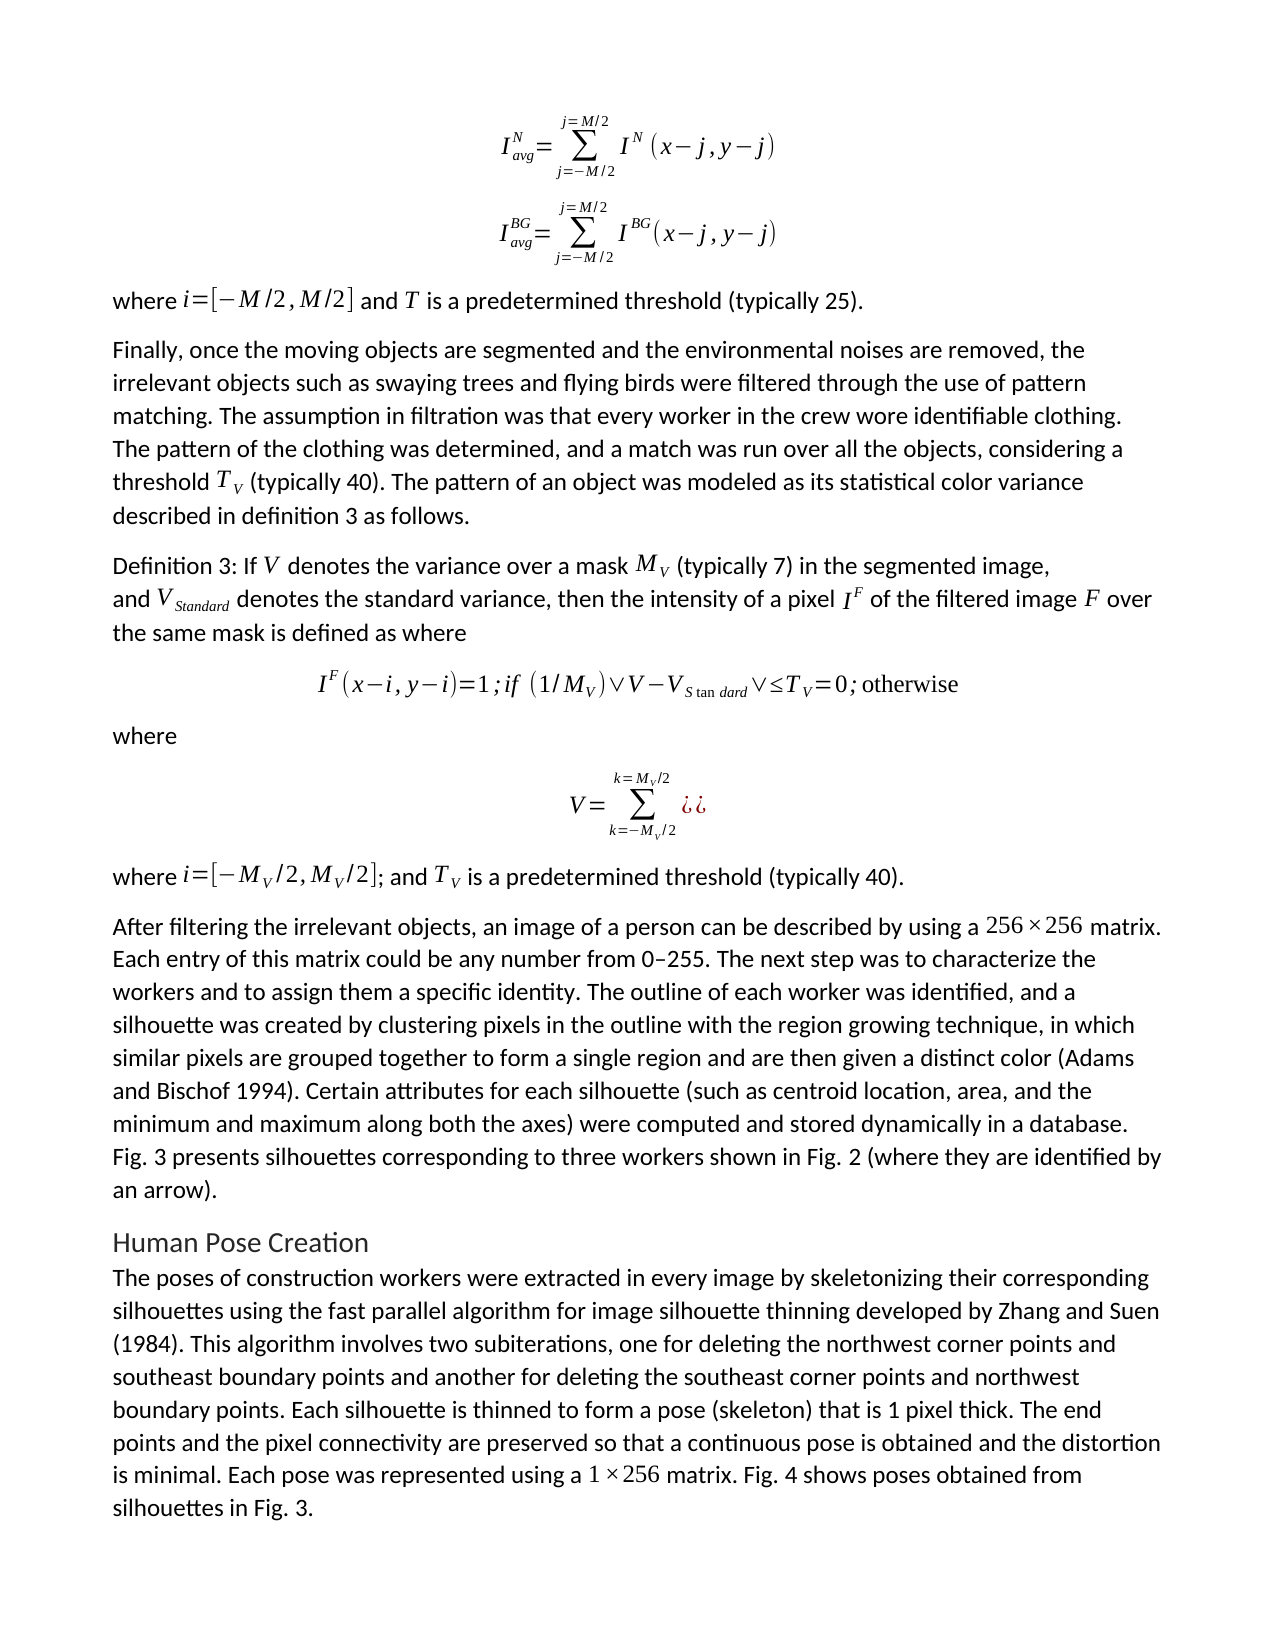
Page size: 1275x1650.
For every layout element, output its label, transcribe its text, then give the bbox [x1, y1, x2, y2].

subtitle Human Pose Creation [112, 1224, 1162, 1259]
text where ; and is a predetermined threshold (typically 40). [112, 860, 1162, 892]
text The poses of construction workers were extracted in every image by skeletonizing their corresponding silhouettes using the fast parallel algorithm for image silhouette thinning developed by Zhang and Suen (1984). This algorithm involves two subiterations, one for deleting the northwest corner points and southeast boundary points and another for deleting the southeast corner points and northwest boundary points. Each silhouette is thinned to form a pose (skeleton) that is 1 pixel thick. The end points and the pixel connectivity are preserved so that a continuous pose is obtained and the distortion is minimal. Each pose was represented using a matrix. Fig. 4 shows poses obtained from silhouettes in Fig. 3. [112, 1262, 1162, 1523]
text Finally, once the moving objects are segmented and the environmental noises are removed, the irrelevant objects such as swaying trees and flying birds were filtered through the use of pattern matching. The assumption in filtration was that every worker in the crew wore identifiable clothing. The pattern of the clothing was determined, and a match was run over all the objects, considering a threshold (typically 40). The pattern of an object was modeled as its statistical color variance described in definition 3 as follows. [112, 334, 1162, 530]
text After filtering the irrelevant objects, an image of a person can be described by using a matrix. Each entry of this matrix could be any number from 0–255. The next step was to characterize the workers and to assign them a specific identity. The outline of each worker was identified, and a silhouette was created by clustering pixels in the outline with the region growing technique, in which similar pixels are grouped together to form a single region and are then given a distinct color (Adams and Bischof 1994). Certain attributes for each silhouette (such as centroid location, area, and the minimum and maximum along both the axes) were computed and stored dynamically in a database. Fig. 3 presents silhouettes corresponding to three workers shown in Fig. 2 (where they are identified by an arrow). [112, 911, 1162, 1204]
text where and is a predetermined threshold (typically 25). [112, 285, 1162, 315]
text where [112, 720, 1162, 751]
text Definition 3: If denotes the variance over a mask (typically 7) in the segmented image, and denotes the standard variance, then the intensity of a pixel of the filtered image over the same mask is defined as where [112, 549, 1162, 647]
